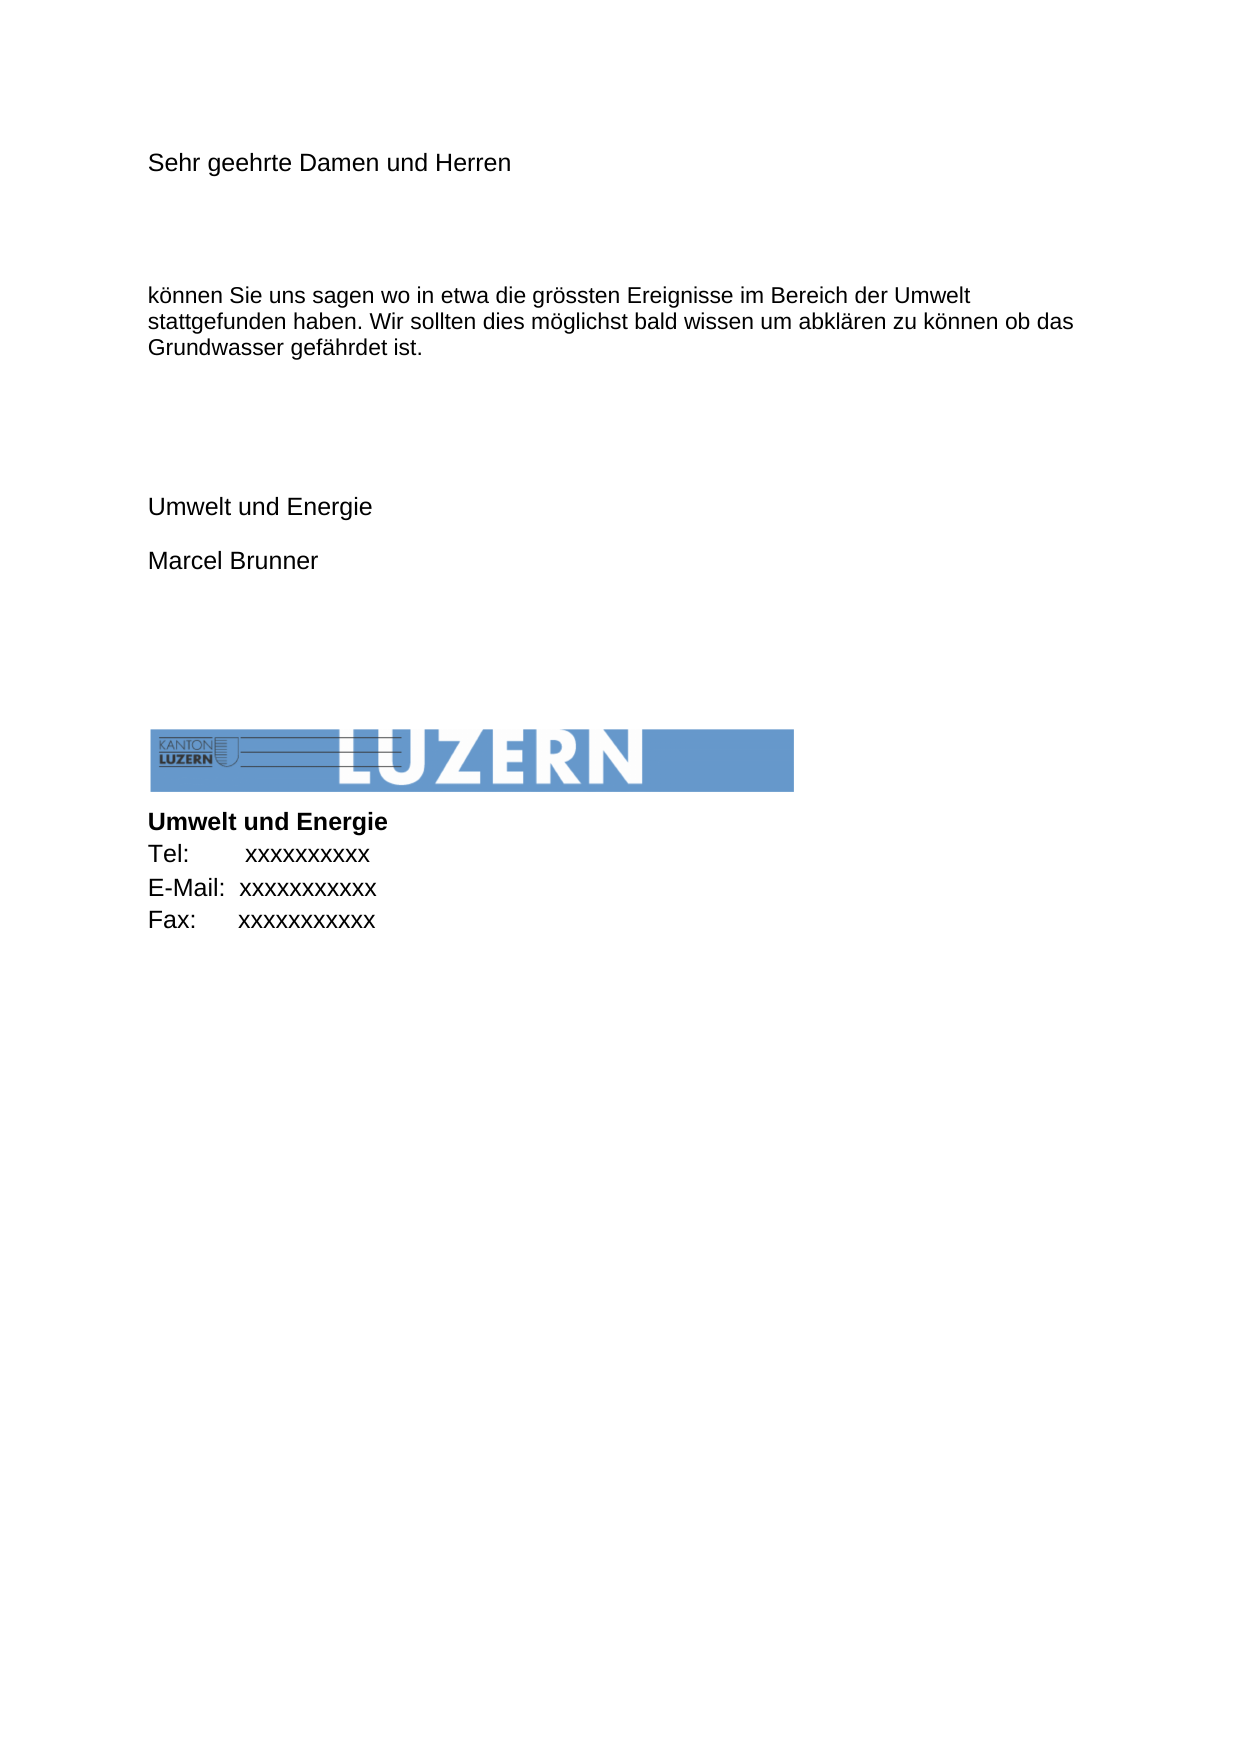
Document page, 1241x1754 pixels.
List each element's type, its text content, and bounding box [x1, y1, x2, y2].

text E-Mail: xxxxxxxxxxx [148, 872, 1093, 901]
picture [151, 730, 793, 791]
text Umwelt und Energie [148, 492, 1093, 521]
text können Sie uns sagen wo in etwa die grössten Ereignisse im Bereich der Umwelt stattgefunden haben. Wir sollten dies möglichst bald wissen um abklären zu können ob das Grundwasser gefährdet ist. [148, 255, 1093, 361]
text Sehr geehrte Damen und Herren [148, 148, 1093, 176]
text Tel: xxxxxxxxxx [148, 839, 1093, 868]
text Marcel Brunner [148, 546, 1093, 574]
text Fax: xxxxxxxxxxx [148, 906, 1093, 934]
text Umwelt und Energie [148, 806, 1093, 835]
